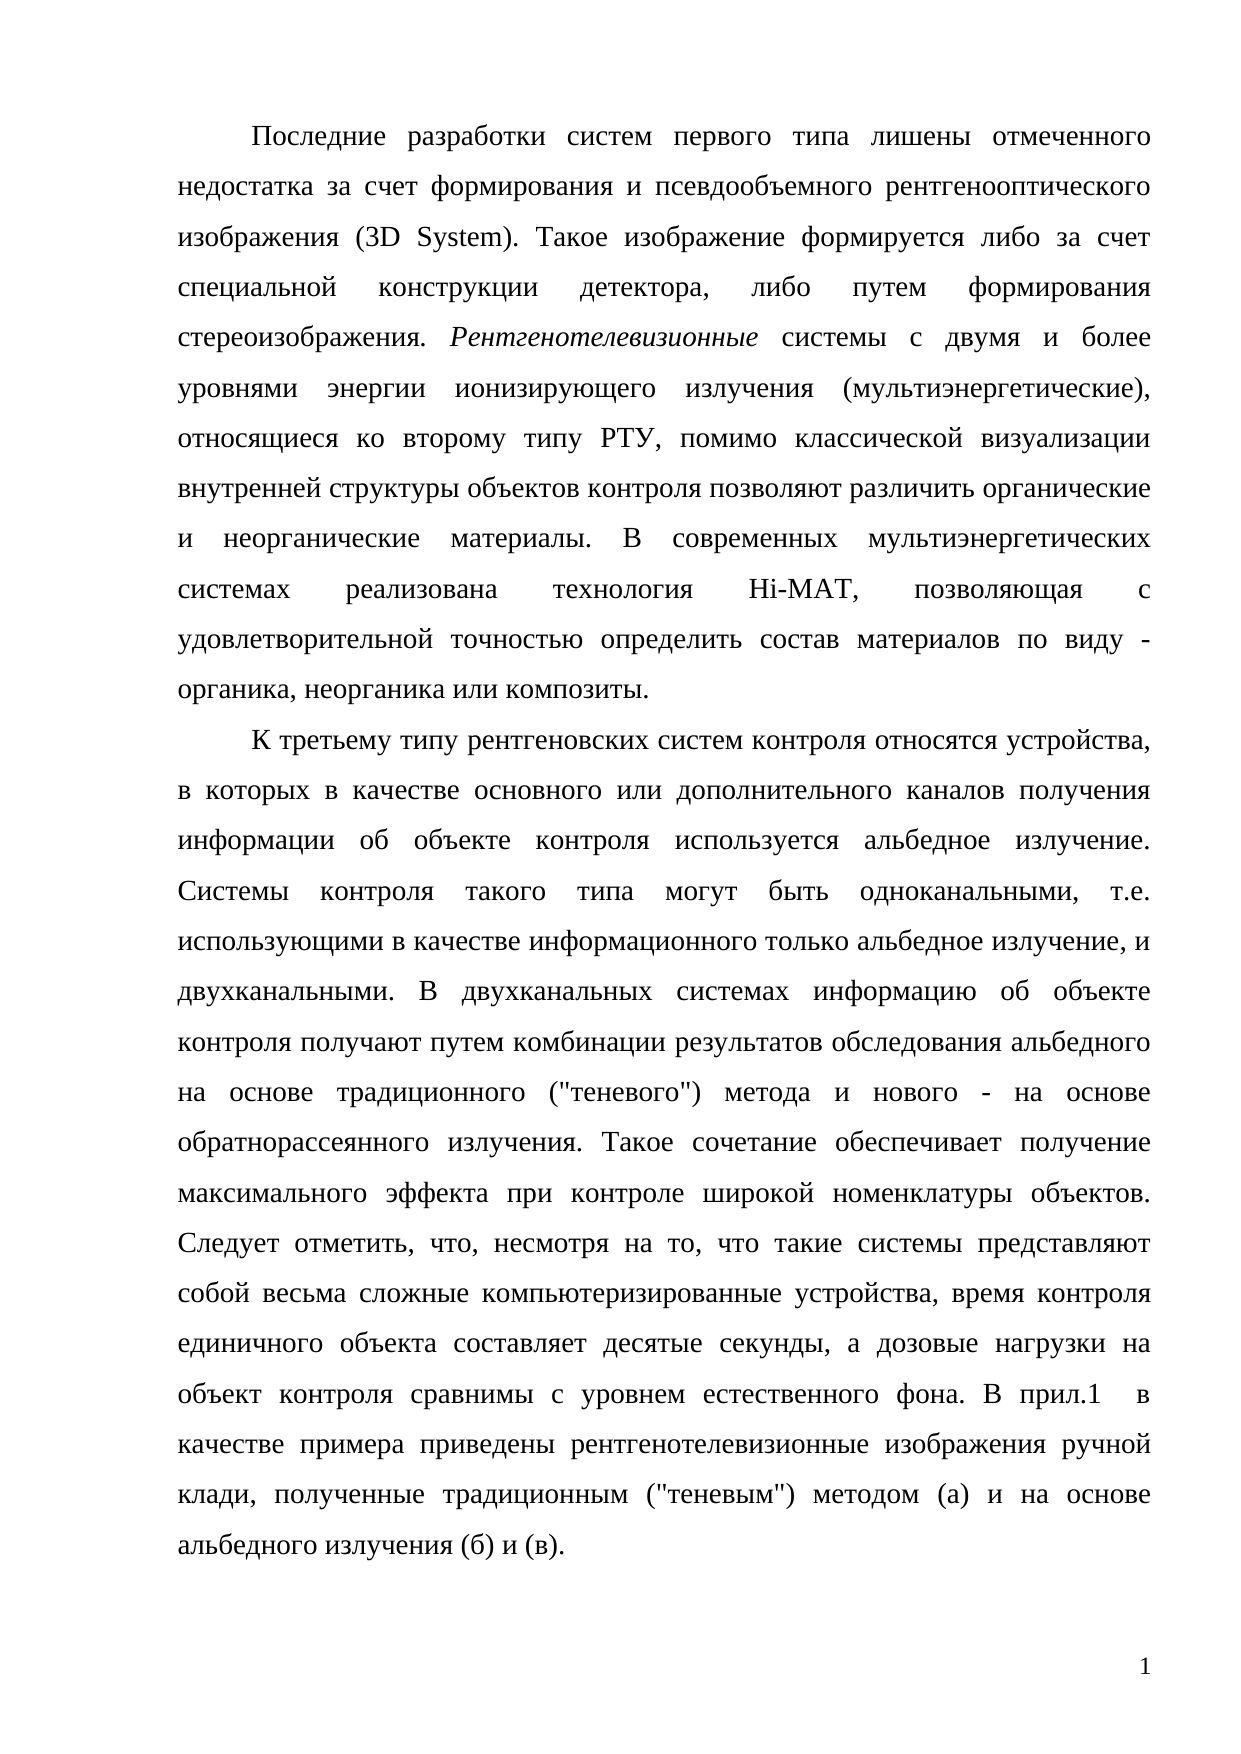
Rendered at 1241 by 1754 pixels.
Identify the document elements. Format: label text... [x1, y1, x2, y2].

text К третьему типу рентгеновских систем контроля относятся устройства, в которых в качестве основного или дополнительного каналов получения информации об объекте контроля используется альбедное излучение. Системы контроля такого типа могут быть одноканальными, т.е. использующими в качестве информационного только альбедное излучение, и двухканальными. В двухканальных системах информацию об объекте контроля получают путем комбинации результатов обследования альбедного на основе традиционного ("теневого") метода и нового - на основе обратнорассеянного излучения. Такое сочетание обеспечивает получение максимального эффекта при контроле широкой номенклатуры объектов. Следует отметить, что, несмотря на то, что такие системы представляют собой весьма сложные компьютеризированные устройства, время контроля единичного объекта составляет десятые секунды, а дозовые нагрузки на объект контроля сравнимы с уровнем естественного фона. В прил.1 в качестве примера приведены рентгенотелевизионные изображения ручной клади, полученные традиционным ("теневым") методом (а) и на основе альбедного излучения (б) и (в). [177, 722, 1152, 1560]
text Последние разработки систем первого типа лишены отмеченного недостатка за счет формирования и псевдообъемного рентгенооптического изображения (3D System). Такое изображение формируется либо за счет специальной конструкции детектора, либо путем формирования стереоизображения. Рентгенотелевизионные системы с двумя и более уровнями энергии ионизирующего излучения (мультиэнергетические), относящиеся ко второму типу РТУ, помимо классической визуализации внутренней структуры объектов контроля позволяют различить органические и неорганические материалы. В современных мультиэнергетических системах реализована технология Hi-MAT, позволяющая с удовлетворительной точностью определить состав материалов по виду - органика, неорганика или композиты. [177, 118, 1152, 705]
